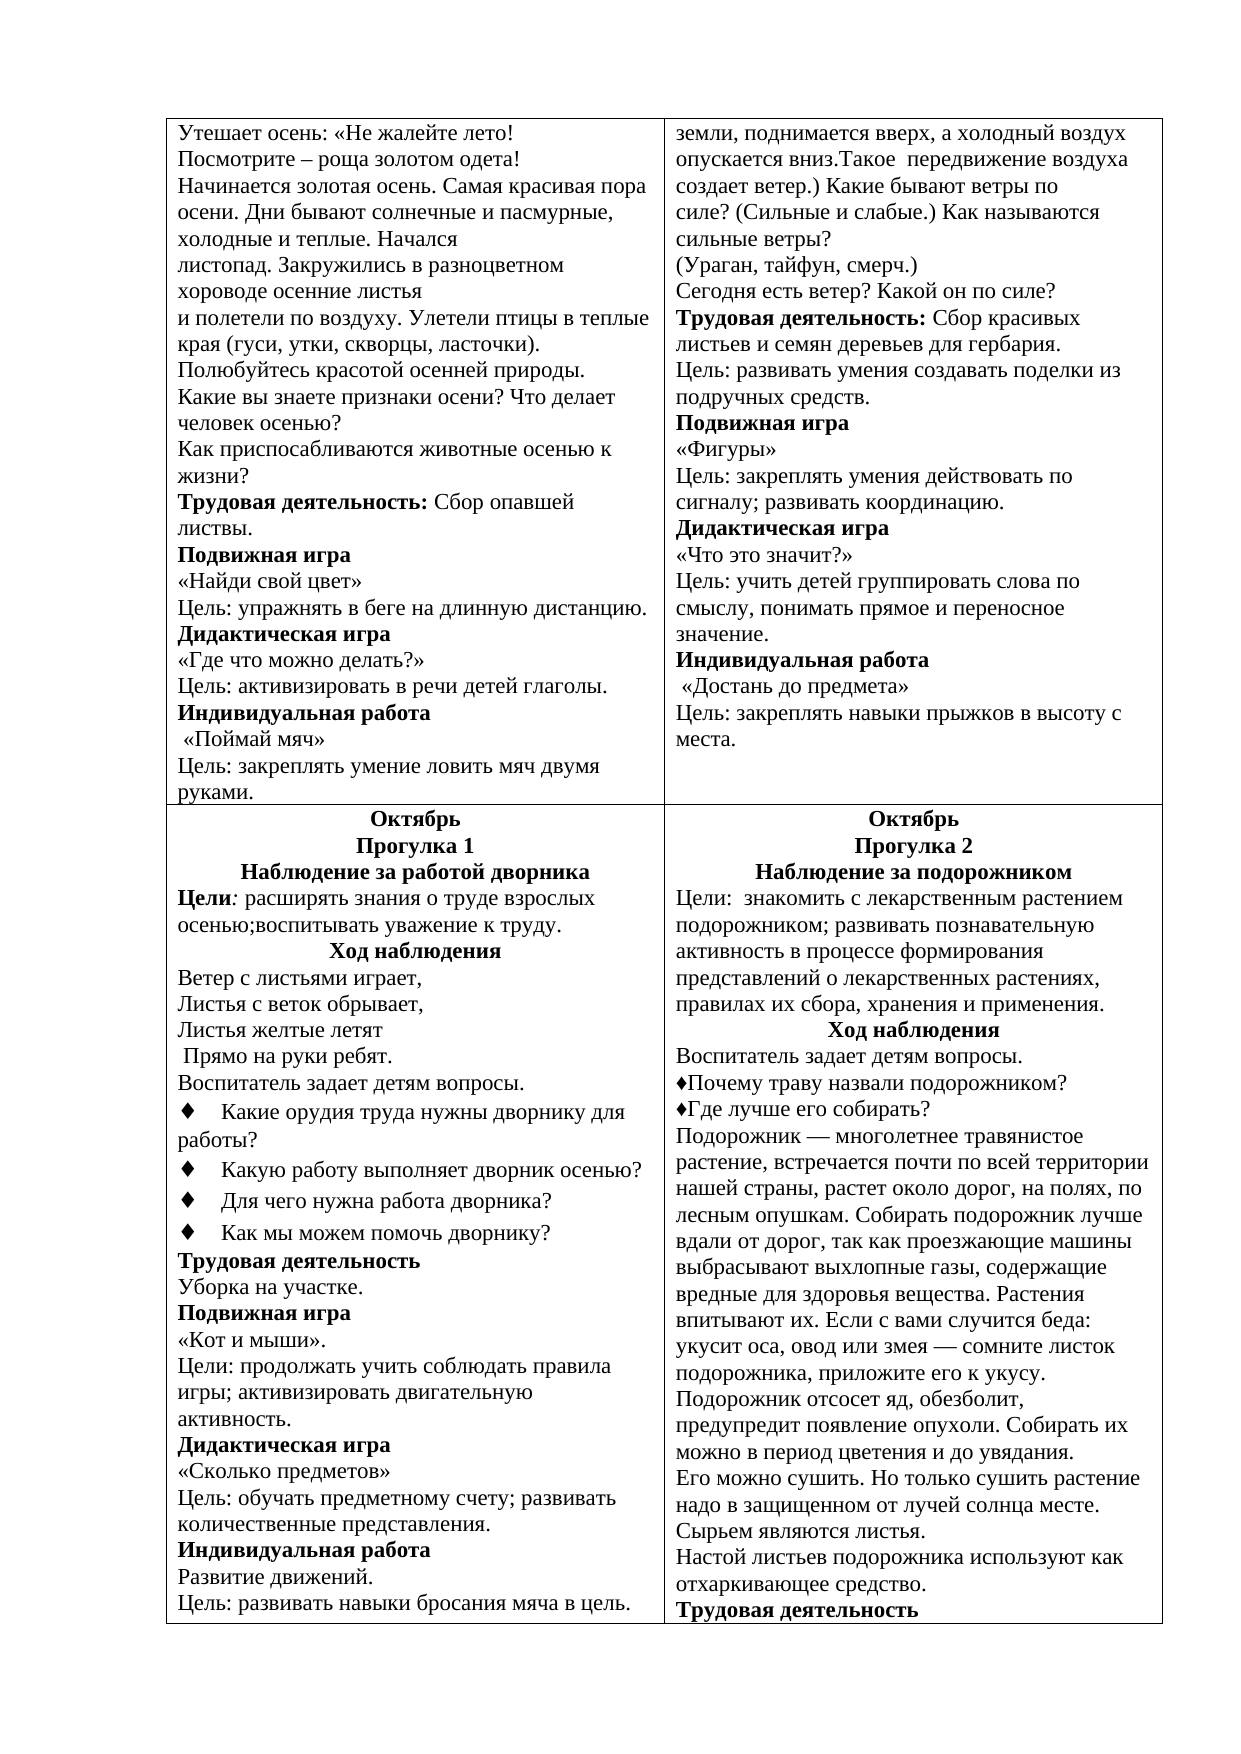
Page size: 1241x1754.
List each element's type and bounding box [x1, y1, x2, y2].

table_cell [665, 805, 1162, 1622]
table_cell [167, 805, 664, 1622]
table_cell [167, 119, 664, 804]
table_cell [665, 119, 1162, 804]
